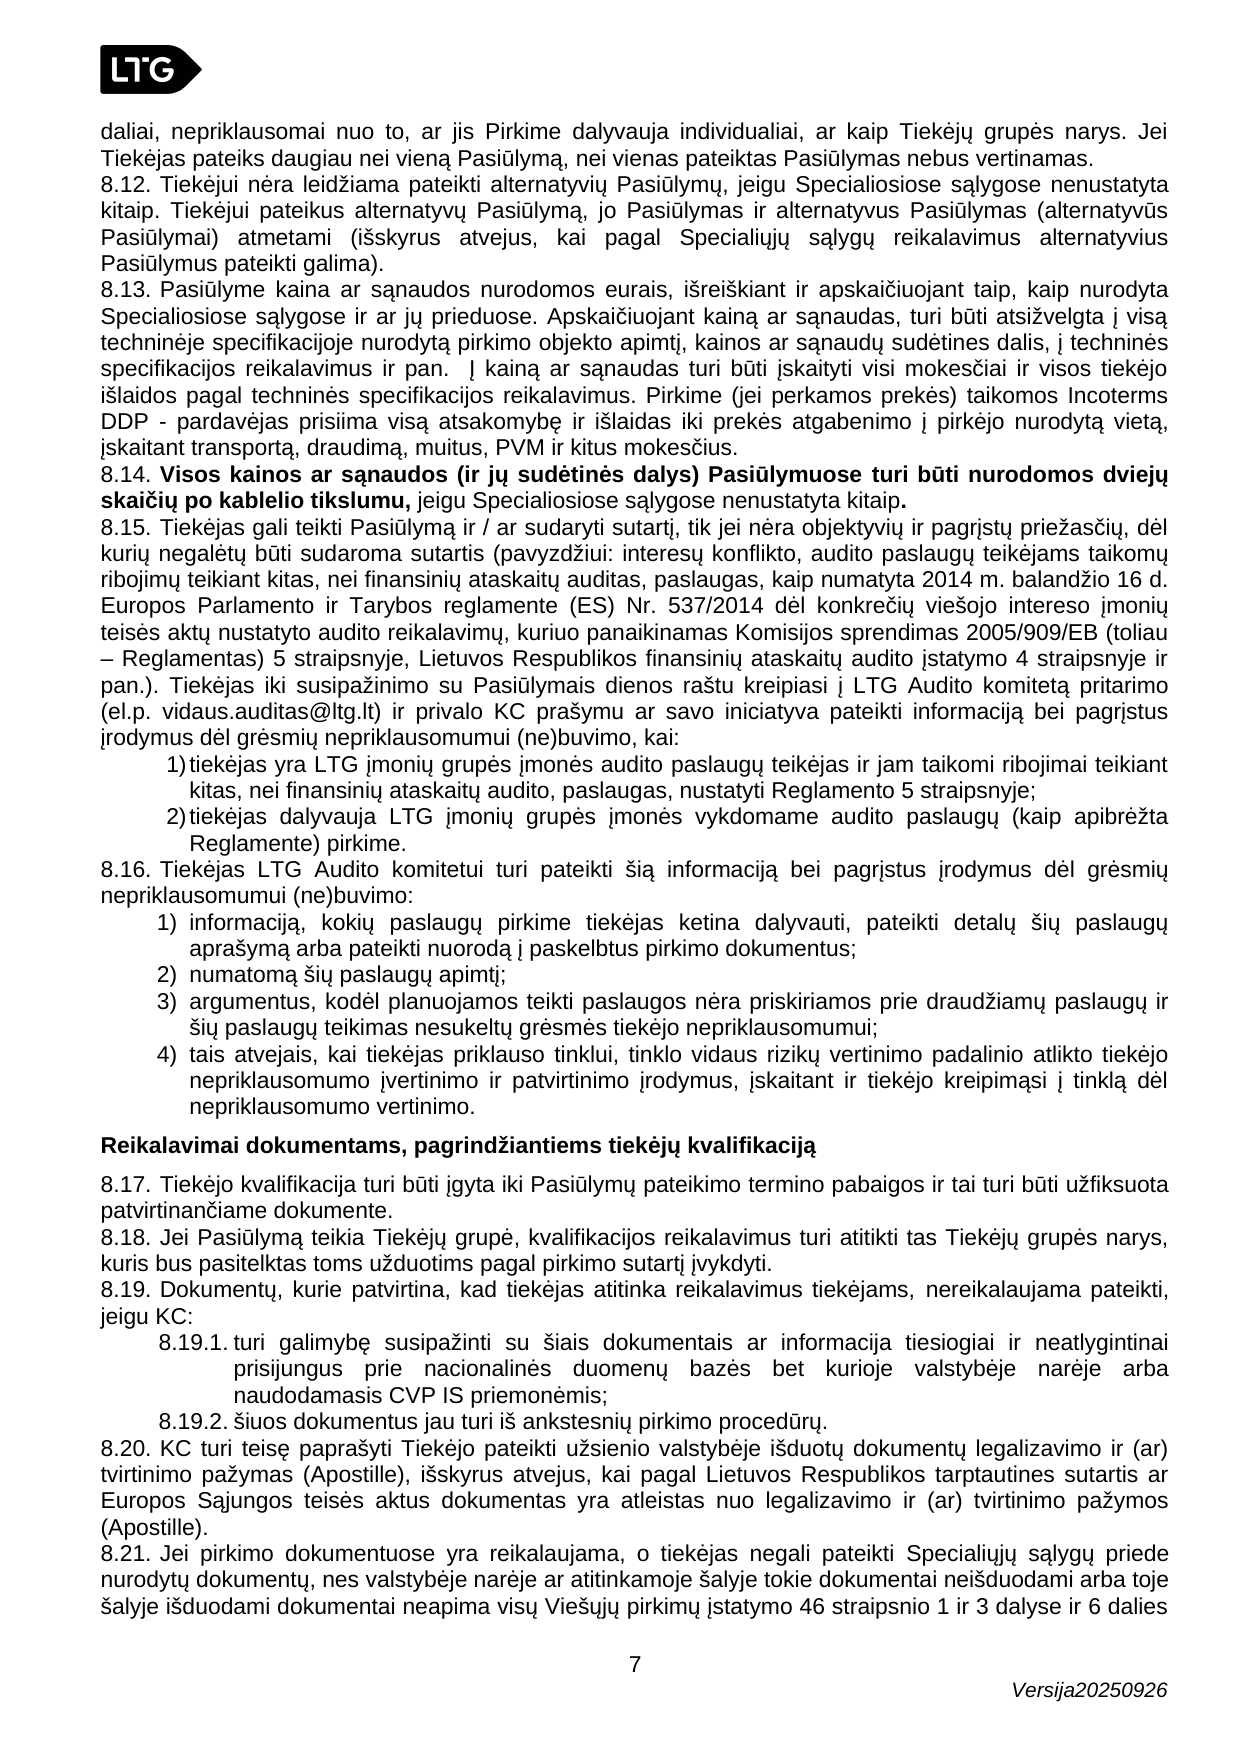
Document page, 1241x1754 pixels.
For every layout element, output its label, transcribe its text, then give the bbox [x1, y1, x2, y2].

list tiekėjas yra LTG įmonių grupės įmonės audito paslaugų teikėjas ir jam taikomi ribojimai teikiant kitas, nei finansinių ataskaitų audito, paslaugas, nustatyti Reglamento 5 straipsnyje; [166, 751, 1169, 803]
list argumentus, kodėl planuojamos teikti paslaugos nėra priskiriamos prie draudžiamų paslaugų ir šių paslaugų teikimas nesukeltų grėsmės tiekėjo nepriklausomumui; [157, 988, 1169, 1041]
list Tiekėjas LTG Audito komitetui turi pateikti šią informaciją bei pagrįstus įrodymus dėl grėsmių nepriklausomumui (ne)buvimo: [100, 856, 1169, 909]
list Visos kainos ar sąnaudos (ir jų sudėtinės dalys) Pasiūlymuose turi būti nurodomos dviejų skaičių po kablelio tikslumu, jeigu Specialiosiose sąlygose nenustatyta kitaip. [100, 461, 1169, 513]
list tiekėjas dalyvauja LTG įmonių grupės įmonės vykdomame audito paslaugų (kaip apibrėžta Reglamente) pirkime. [166, 803, 1169, 856]
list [100, 144, 1169, 171]
list šiuos dokumentus jau turi iš ankstesnių pirkimo procedūrų. [158, 1408, 1169, 1434]
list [100, 1540, 1169, 1619]
list Tiekėjui nėra leidžiama pateikti alternatyvių Pasiūlymų, jeigu Specialiosiose sąlygose nenustatyta kitaip. Tiekėjui pateikus alternatyvų Pasiūlymą, jo Pasiūlymas ir alternatyvus Pasiūlymas (alternatyvūs Pasiūlymai) atmetami (išskyrus atvejus, kai pagal Specialiųjų sąlygų reikalavimus alternatyvius Pasiūlymus pateikti galima). [100, 171, 1169, 276]
list Tiekėjo kvalifikacija turi būti įgyta iki Pasiūlymų pateikimo termino pabaigos ir tai turi būti užfiksuota patvirtinančiame dokumente. [100, 1171, 1169, 1224]
list turi galimybę susipažinti su šiais dokumentais ar informacija tiesiogiai ir neatlygintinai prisijungus prie nacionalinės duomenų bazės bet kurioje valstybėje narėje arba naudodamasis CVP IS priemonėmis; [158, 1329, 1169, 1408]
picture [100, 45, 202, 94]
list numatomą šių paslaugų apimtį; [157, 961, 1169, 988]
list Pasiūlyme kaina ar sąnaudos nurodomos eurais, išreiškiant ir apskaičiuojant taip, kaip nurodyta Specialiosiose sąlygose ir ar jų prieduose. Apskaičiuojant kainą ar sąnaudas, turi būti atsižvelgta į visą techninėje specifikacijoje nurodytą pirkimo objekto apimtį, kainos ar sąnaudų sudėtines dalis, į techninės specifikacijos reikalavimus ir pan. Į kainą ar sąnaudas turi būti įskaityti visi mokesčiai ir visos tiekėjo išlaidos pagal techninės specifikacijos reikalavimus. Pirkime (jei perkamos prekės) taikomos Incoterms DDP - pardavėjas prisiima visą atsakomybę ir išlaidas iki prekės atgabenimo į pirkėjo nurodytą vietą, įskaitant transportą, draudimą, muitus, PVM ir kitus mokesčius. [100, 276, 1169, 461]
list Reikalavimai dokumentams, pagrindžiantiems tiekėjų kvalifikaciją [100, 1132, 1169, 1158]
list Jei Pasiūlymą teikia Tiekėjų grupė, kvalifikacijos reikalavimus turi atitikti tas Tiekėjų grupės narys, kuris bus pasitelktas toms užduotims pagal pirkimo sutartį įvykdyti. [100, 1224, 1169, 1276]
list KC turi teisę paprašyti Tiekėjo pateikti užsienio valstybėje išduotų dokumentų legalizavimo ir (ar) tvirtinimo pažymas (Apostille), išskyrus atvejus, kai pagal Lietuvos Respublikos tarptautines sutartis ar Europos Sąjungos teisės aktus dokumentas yra atleistas nuo legalizavimo ir (ar) tvirtinimo pažymos (Apostille). [100, 1434, 1169, 1540]
list Tiekėjas gali teikti Pasiūlymą ir / ar sudaryti sutartį, tik jei nėra objektyvių ir pagrįstų priežasčių, dėl kurių negalėtų būti sudaroma sutartis (pavyzdžiui: interesų konflikto, audito paslaugų teikėjams taikomų ribojimų teikiant kitas, nei finansinių ataskaitų auditas, paslaugas, kaip numatyta 2014 m. balandžio 16 d. Europos Parlamento ir Tarybos reglamente (ES) Nr. 537/2014 dėl konkrečių viešojo intereso įmonių teisės aktų nustatyto audito reikalavimų, kuriuo panaikinamas Komisijos sprendimas 2005/909/EB (toliau – Reglamentas) 5 straipsnyje, Lietuvos Respublikos finansinių ataskaitų audito įstatymo 4 straipsnyje ir pan.). Tiekėjas iki susipažinimo su Pasiūlymais dienos raštu kreipiasi į LTG Audito komitetą pritarimo (el.p. vidaus.auditas@ltg.lt) ir privalo KC prašymu ar savo iniciatyva pateikti informaciją bei pagrįstus įrodymus dėl grėsmių nepriklausomumui (ne)buvimo, kai: [100, 513, 1169, 751]
list tais atvejais, kai tiekėjas priklauso tinklui, tinklo vidaus rizikų vertinimo padalinio atlikto tiekėjo nepriklausomumo įvertinimo ir patvirtinimo įrodymus, įskaitant ir tiekėjo kreipimąsi į tinklą dėl nepriklausomumo vertinimo. [157, 1041, 1169, 1119]
list informaciją, kokių paslaugų pirkime tiekėjas ketina dalyvauti, pateikti detalų šių paslaugų aprašymą arba pateikti nuorodą į paskelbtus pirkimo dokumentus; [157, 909, 1169, 961]
list Dokumentų, kurie patvirtina, kad tiekėjas atitinka reikalavimus tiekėjams, nereikalaujama pateikti, jeigu KC: [100, 1276, 1169, 1329]
